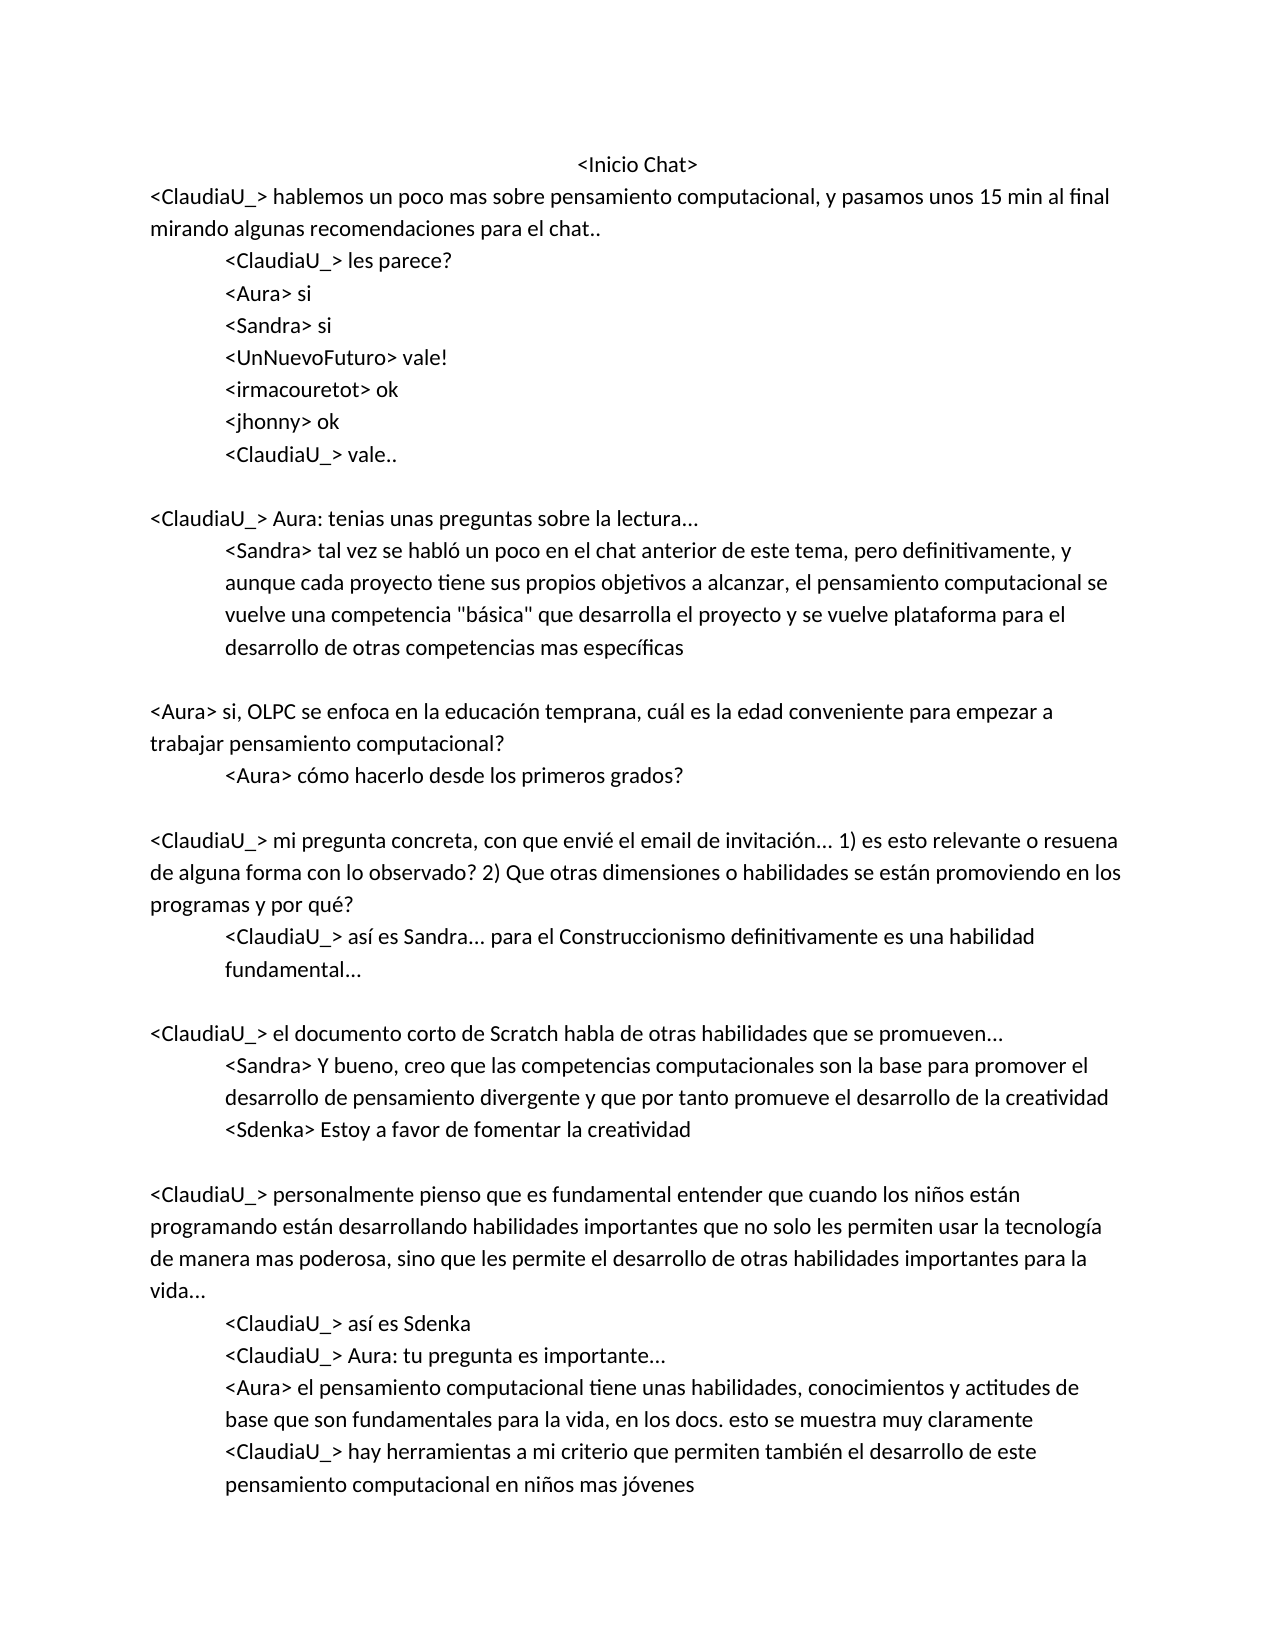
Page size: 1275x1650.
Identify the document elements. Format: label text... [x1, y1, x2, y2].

text <Aura> cómo hacerlo desde los primeros grados? [150, 762, 1125, 789]
text <ClaudiaU_> mi pregunta concreta, con que envié el email de invitación... 1) es esto relevante o resuena de alguna forma con lo observado? 2) Que otras dimensiones o habilidades se están promoviendo en los programas y por qué? [150, 826, 1125, 918]
text <ClaudiaU_> Aura: tenias unas preguntas sobre la lectura... [150, 504, 1125, 532]
text <UnNuevoFuturo> vale! [225, 343, 1125, 371]
text <irmacouretot> ok [225, 375, 1125, 403]
text <ClaudiaU_> así es Sandra... para el Construccionismo definitivamente es una habilidad fundamental... [225, 922, 1125, 983]
text <ClaudiaU_> vale.. [225, 440, 1125, 468]
text <ClaudiaU_> así es Sdenka [225, 1309, 1125, 1337]
text <ClaudiaU_> personalmente pienso que es fundamental entender que cuando los niños están programando están desarrollando habilidades importantes que no solo les permiten usar la tecnología de manera mas poderosa, sino que les permite el desarrollo de otras habilidades importantes para la vida... [150, 1180, 1125, 1304]
text <ClaudiaU_> hay herramientas a mi criterio que permiten también el desarrollo de este pensamiento computacional en niños mas jóvenes [225, 1437, 1125, 1498]
text <ClaudiaU_> Aura: tu pregunta es importante... [225, 1341, 1125, 1369]
text <Aura> si [225, 279, 1125, 307]
text <Sandra> Y bueno, creo que las competencias computacionales son la base para promover el desarrollo de pensamiento divergente y que por tanto promueve el desarrollo de la creatividad [225, 1051, 1125, 1111]
text <ClaudiaU_> les parece? [225, 247, 1125, 274]
text <ClaudiaU_> el documento corto de Scratch habla de otras habilidades que se promueven... [150, 1019, 1125, 1047]
text <Inicio Chat> [150, 150, 1125, 178]
text <Sdenka> Estoy a favor de fomentar la creatividad [225, 1116, 1125, 1144]
text <Aura> si, OLPC se enfoca en la educación temprana, cuál es la edad conveniente para empezar a trabajar pensamiento computacional? [150, 697, 1125, 757]
text <jhonny> ok [225, 407, 1125, 436]
text <Aura> el pensamiento computacional tiene unas habilidades, conocimientos y actitudes de base que son fundamentales para la vida, en los docs. esto se muestra muy claramente [225, 1373, 1125, 1433]
text <Sandra> si [225, 311, 1125, 339]
text <ClaudiaU_> hablemos un poco mas sobre pensamiento computacional, y pasamos unos 15 min al final mirando algunas recomendaciones para el chat.. [150, 182, 1125, 242]
text <Sandra> tal vez se habló un poco en el chat anterior de este tema, pero definitivamente, y aunque cada proyecto tiene sus propios objetivos a alcanzar, el pensamiento computacional se vuelve una competencia "básica" que desarrolla el proyecto y se vuelve plataforma para el desarrollo de otras competencias mas específicas [225, 536, 1125, 661]
